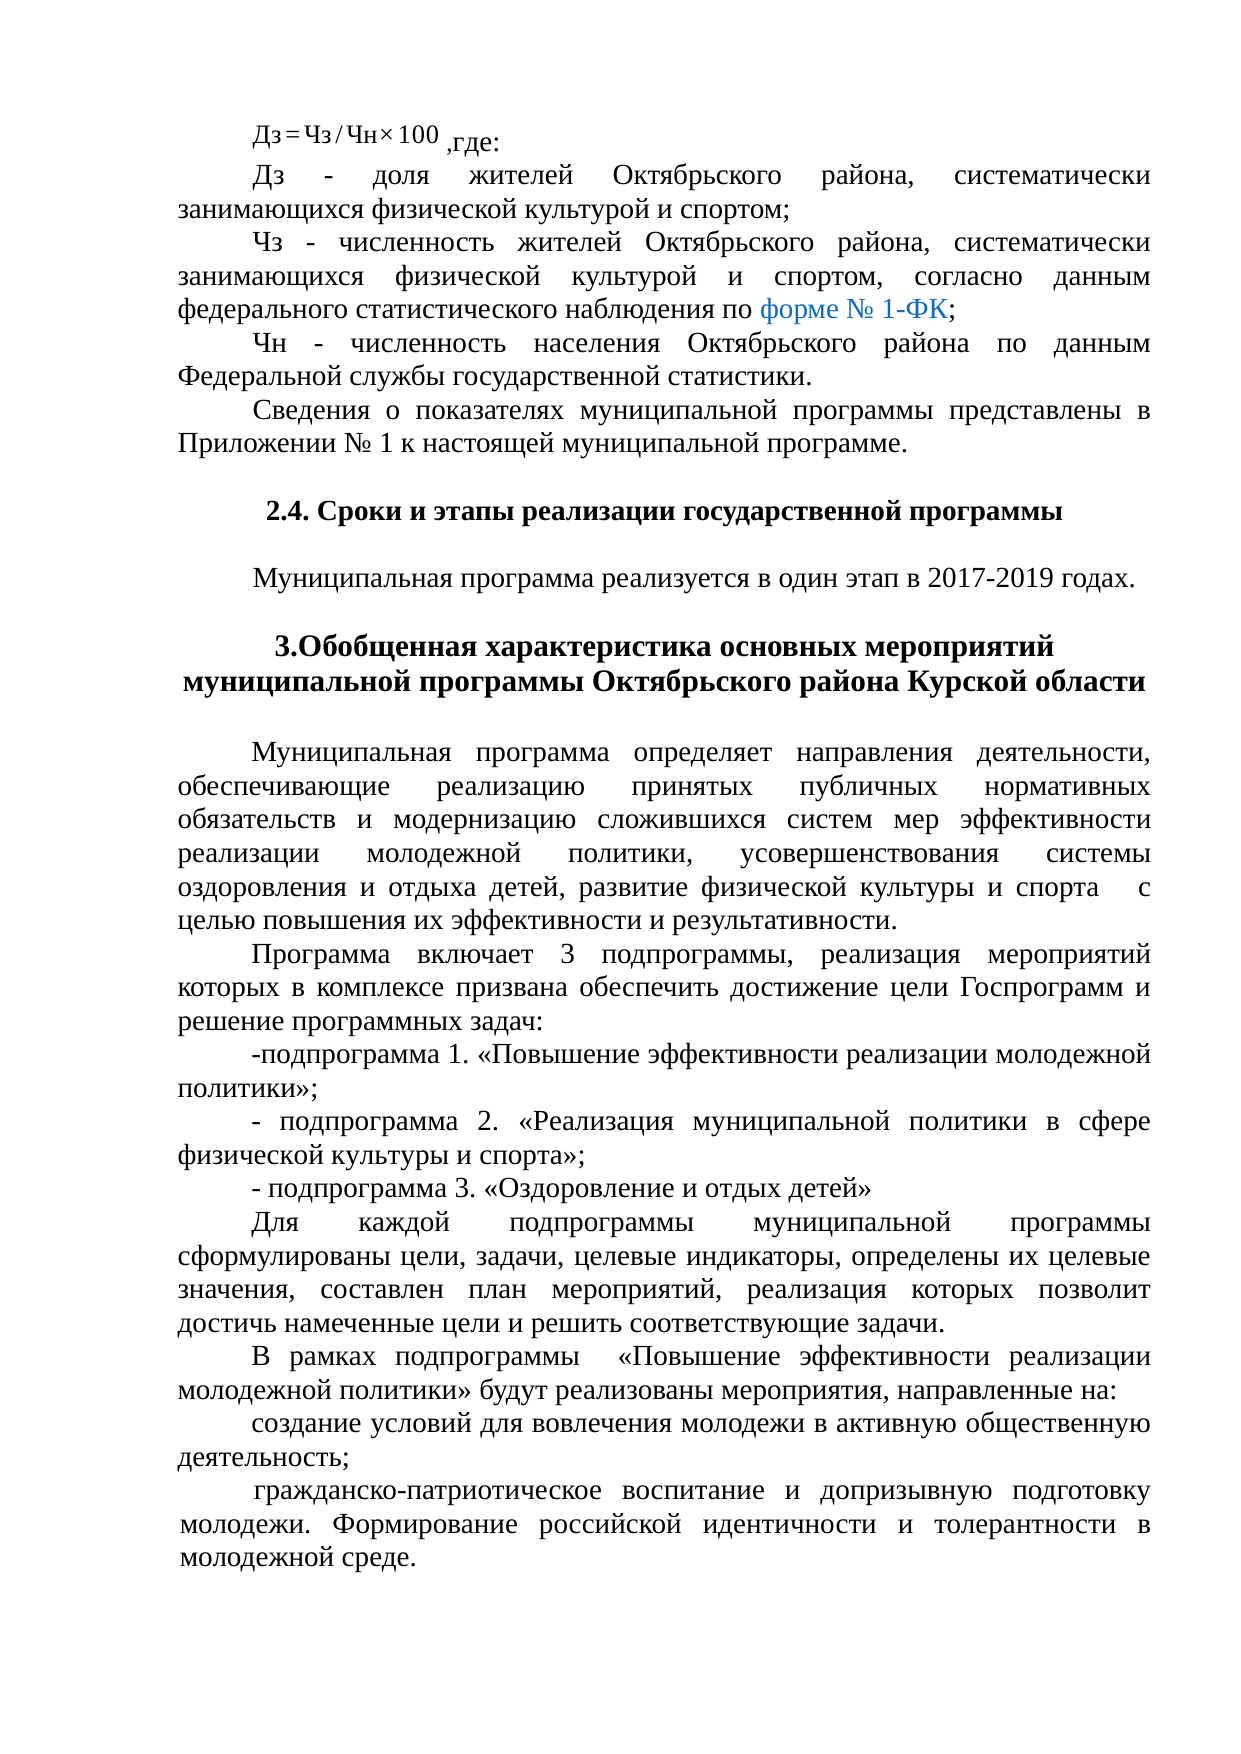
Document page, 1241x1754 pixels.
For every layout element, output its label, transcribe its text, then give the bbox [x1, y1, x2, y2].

text ,где: [177, 118, 1152, 157]
text В рамках подпрограммы «Повышение эффективности реализации молодежной политики» будут реализованы мероприятия, направленные на: [177, 1338, 1152, 1405]
text Муниципальная программа реализуется в один этап в 2017-2019 годах. [177, 560, 1152, 593]
text - подпрограмма 3. «Оздоровление и отдых детей» [177, 1171, 1152, 1204]
text -подпрограмма 1. «Повышение эффективности реализации молодежной политики»; [177, 1036, 1152, 1103]
text Чн - численность населения Октябрьского района по данным Федеральной службы государственной статистики. [177, 325, 1152, 392]
text Муниципальная программа определяет направления деятельности, обеспечивающие реализацию принятых публичных нормативных обязательств и модернизацию сложившихся систем мер эффективности реализации молодежной политики, усовершенствования системы оздоровления и отдыха детей, развитие физической культуры и спорта с целью повышения их эффективности и результативности. [177, 734, 1152, 936]
text Программа включает 3 подпрограммы, реализация мероприятий которых в комплексе призвана обеспечить достижение цели Госпрограмм и решение программных задач: [177, 936, 1152, 1036]
text 3.Обобщенная характеристика основных мероприятий муниципальной программы Октябрьского района Курской области [177, 627, 1152, 699]
text Дз - доля жителей Октябрьского района, систематически занимающихся физической культурой и спортом; [177, 157, 1152, 224]
text Для каждой подпрограммы муниципальной программы сформулированы цели, задачи, целевые индикаторы, определены их целевые значения, составлен план мероприятий, реализация которых позволит достичь намеченные цели и решить соответствующие задачи. [177, 1204, 1152, 1338]
text Чз - численность жителей Октябрьского района, систематически занимающихся физической культурой и спортом, согласно данным федерального статистического наблюдения по форме № 1-ФК; [177, 224, 1152, 325]
text Сведения о показателях муниципальной программы представлены в Приложении № 1 к настоящей муниципальной программе. [177, 392, 1152, 459]
text гражданско-патриотическое воспитание и допризывную подготовку молодежи. Формирование российской идентичности и толерантности в молодежной среде. [179, 1472, 1152, 1573]
text создание условий для вовлечения молодежи в активную общественную деятельность; [177, 1405, 1152, 1472]
text - подпрограмма 2. «Реализация муниципальной политики в сфере физической культуры и спорта»; [177, 1103, 1152, 1171]
text 2.4. Сроки и этапы реализации государственной программы [177, 493, 1152, 526]
